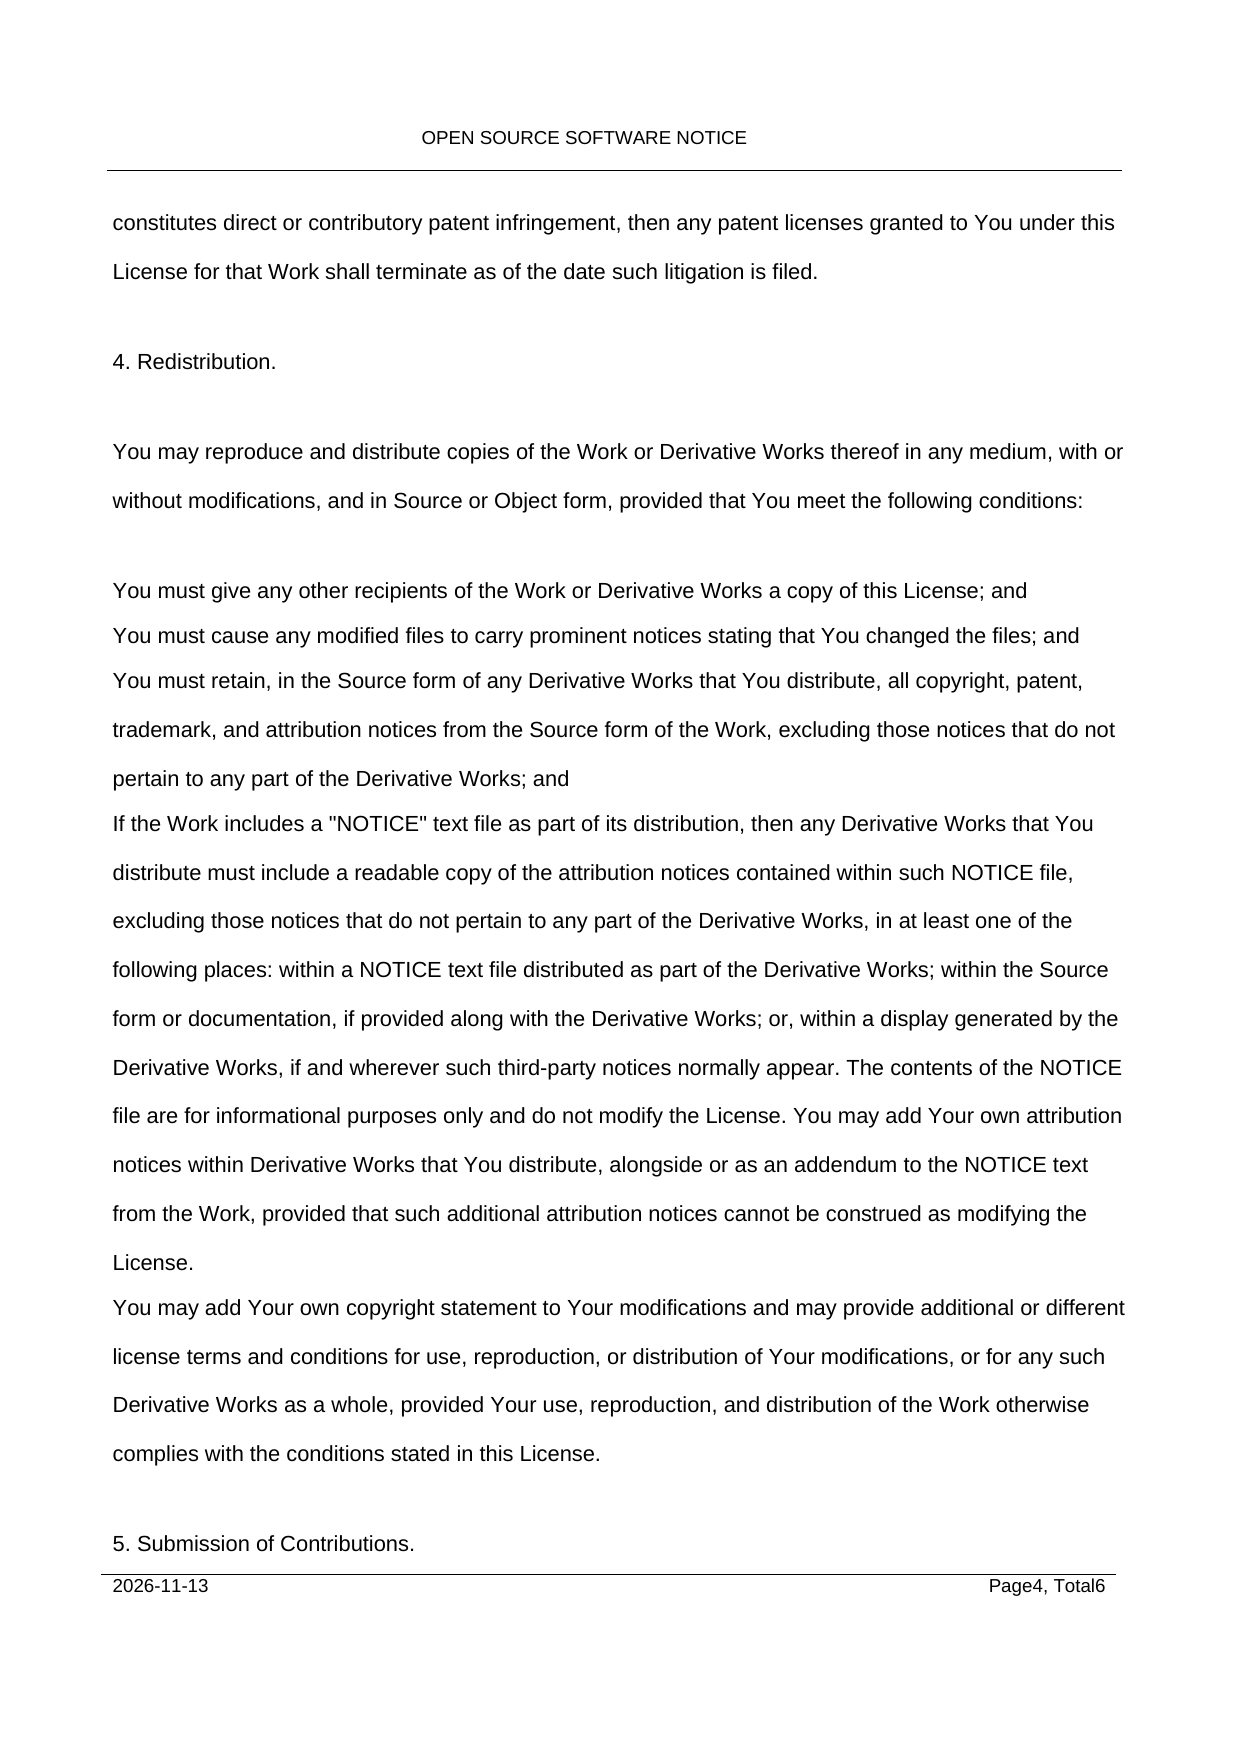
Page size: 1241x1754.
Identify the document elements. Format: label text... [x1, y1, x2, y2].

text You must retain, in the Source form of any Derivative Works that You distribute, all copyright, patent, trademark, and attribution notices from the Source form of the Work, excluding those notices that do not pertain to any part of the Derivative Works; and [112, 665, 1128, 795]
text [112, 206, 1128, 288]
text 4. Redistribution. [112, 345, 1128, 378]
text 5. Submission of Contributions. [112, 1528, 1128, 1560]
text You must give any other recipients of the Work or Derivative Works a copy of this License; and [112, 574, 1128, 607]
text You may add Your own copyright statement to Your modifications and may provide additional or different license terms and conditions for use, reproduction, or distribution of Your modifications, or for any such Derivative Works as a whole, provided Your use, reproduction, and distribution of the Work otherwise complies with the conditions stated in this License. [112, 1291, 1128, 1470]
text You may reproduce and distribute copies of the Work or Derivative Works thereof in any medium, with or without modifications, and in Source or Object form, provided that You meet the following conditions: [112, 436, 1128, 517]
text If the Work includes a "NOTICE" text file as part of its distribution, then any Derivative Works that You distribute must include a readable copy of the attribution notices contained within such NOTICE file, excluding those notices that do not pertain to any part of the Derivative Works, in at least one of the following places: within a NOTICE text file distributed as part of the Derivative Works; within the Source form or documentation, if provided along with the Derivative Works; or, within a display generated by the Derivative Works, if and wherever such third-party notices normally appear. The contents of the NOTICE file are for informational purposes only and do not modify the License. You may add Your own attribution notices within Derivative Works that You distribute, alongside or as an addendum to the NOTICE text from the Work, provided that such additional attribution notices cannot be construed as modifying the License. [112, 807, 1128, 1278]
text You must cause any modified files to carry prominent notices stating that You changed the files; and [112, 619, 1128, 652]
